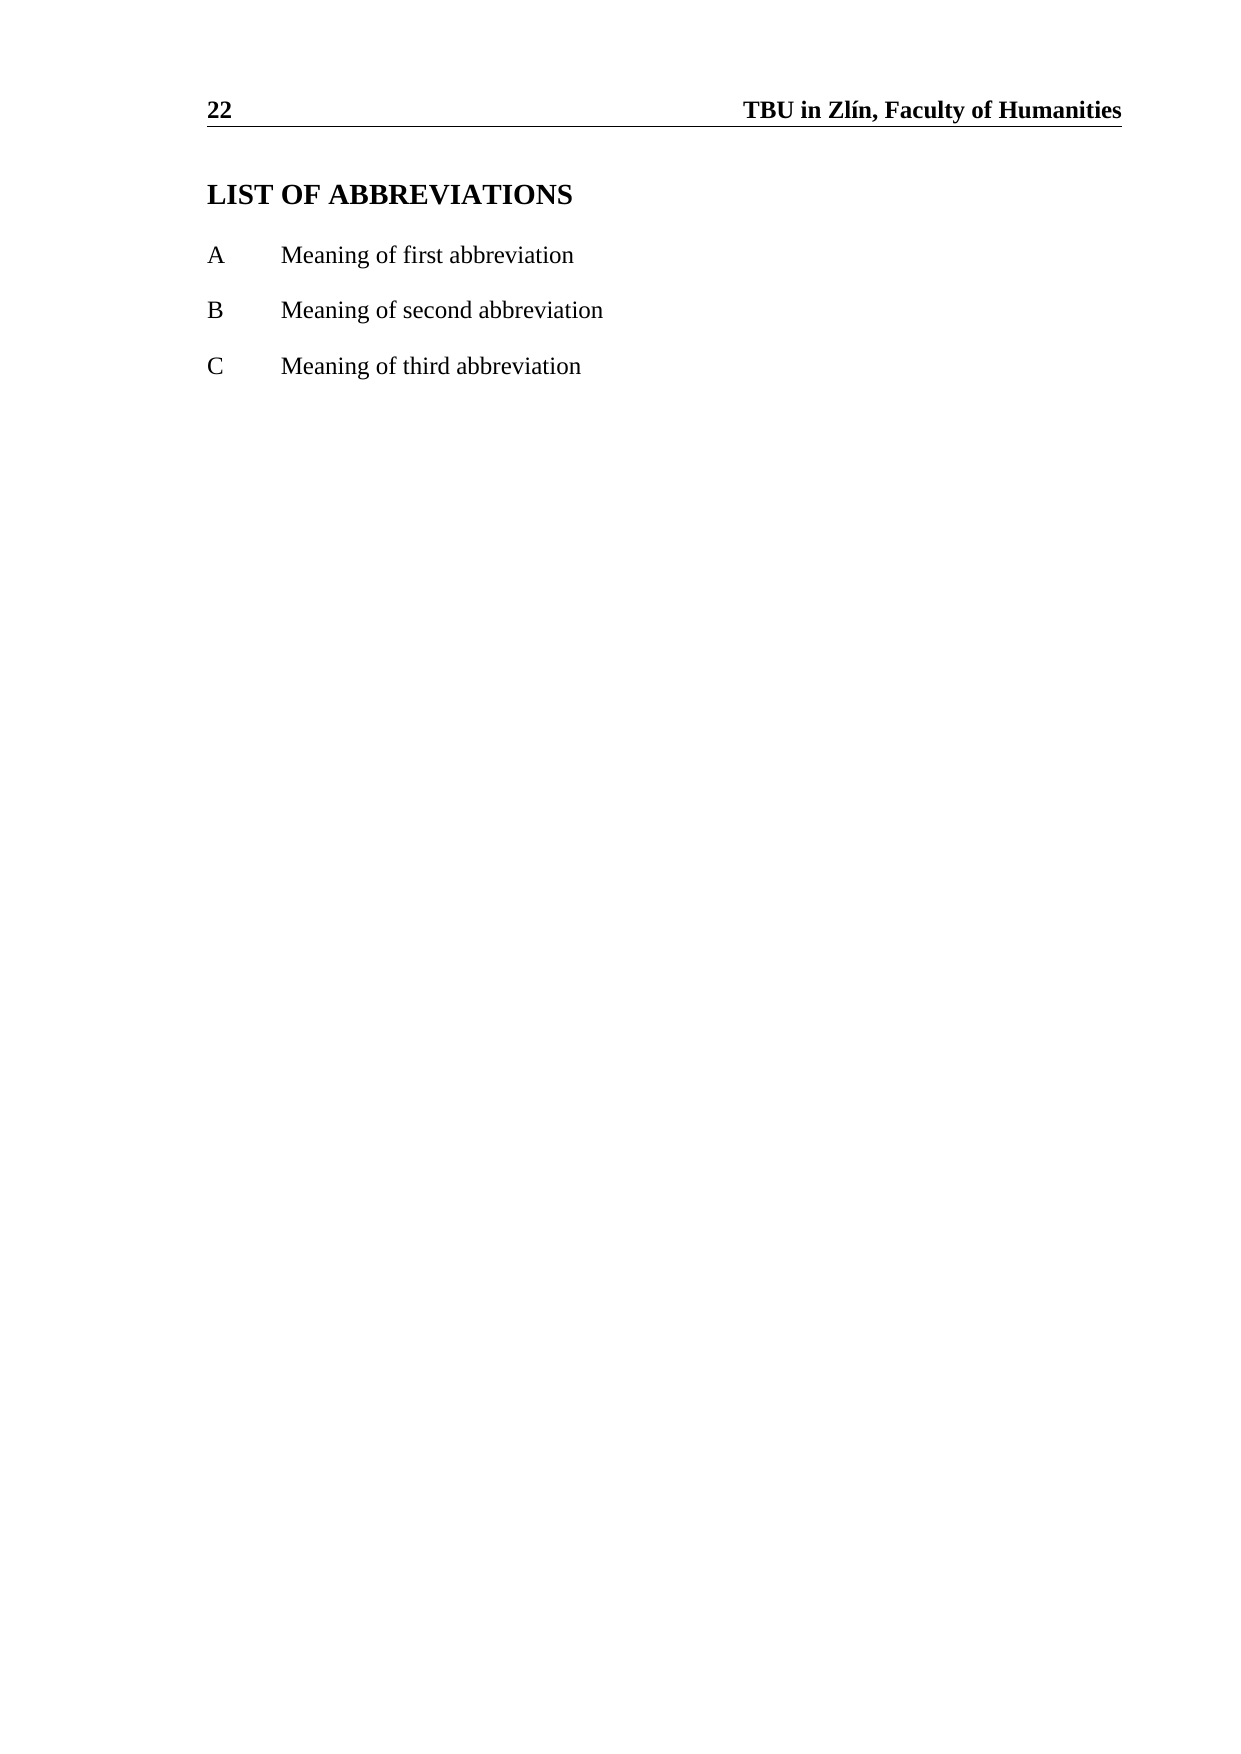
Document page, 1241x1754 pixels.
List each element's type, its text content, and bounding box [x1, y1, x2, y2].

text B Meaning of second abbreviation [207, 296, 1122, 324]
text A Meaning of first abbreviation [207, 240, 1122, 269]
text List of Abbreviations [207, 177, 1122, 211]
text C Meaning of third abbreviation [207, 351, 1122, 380]
